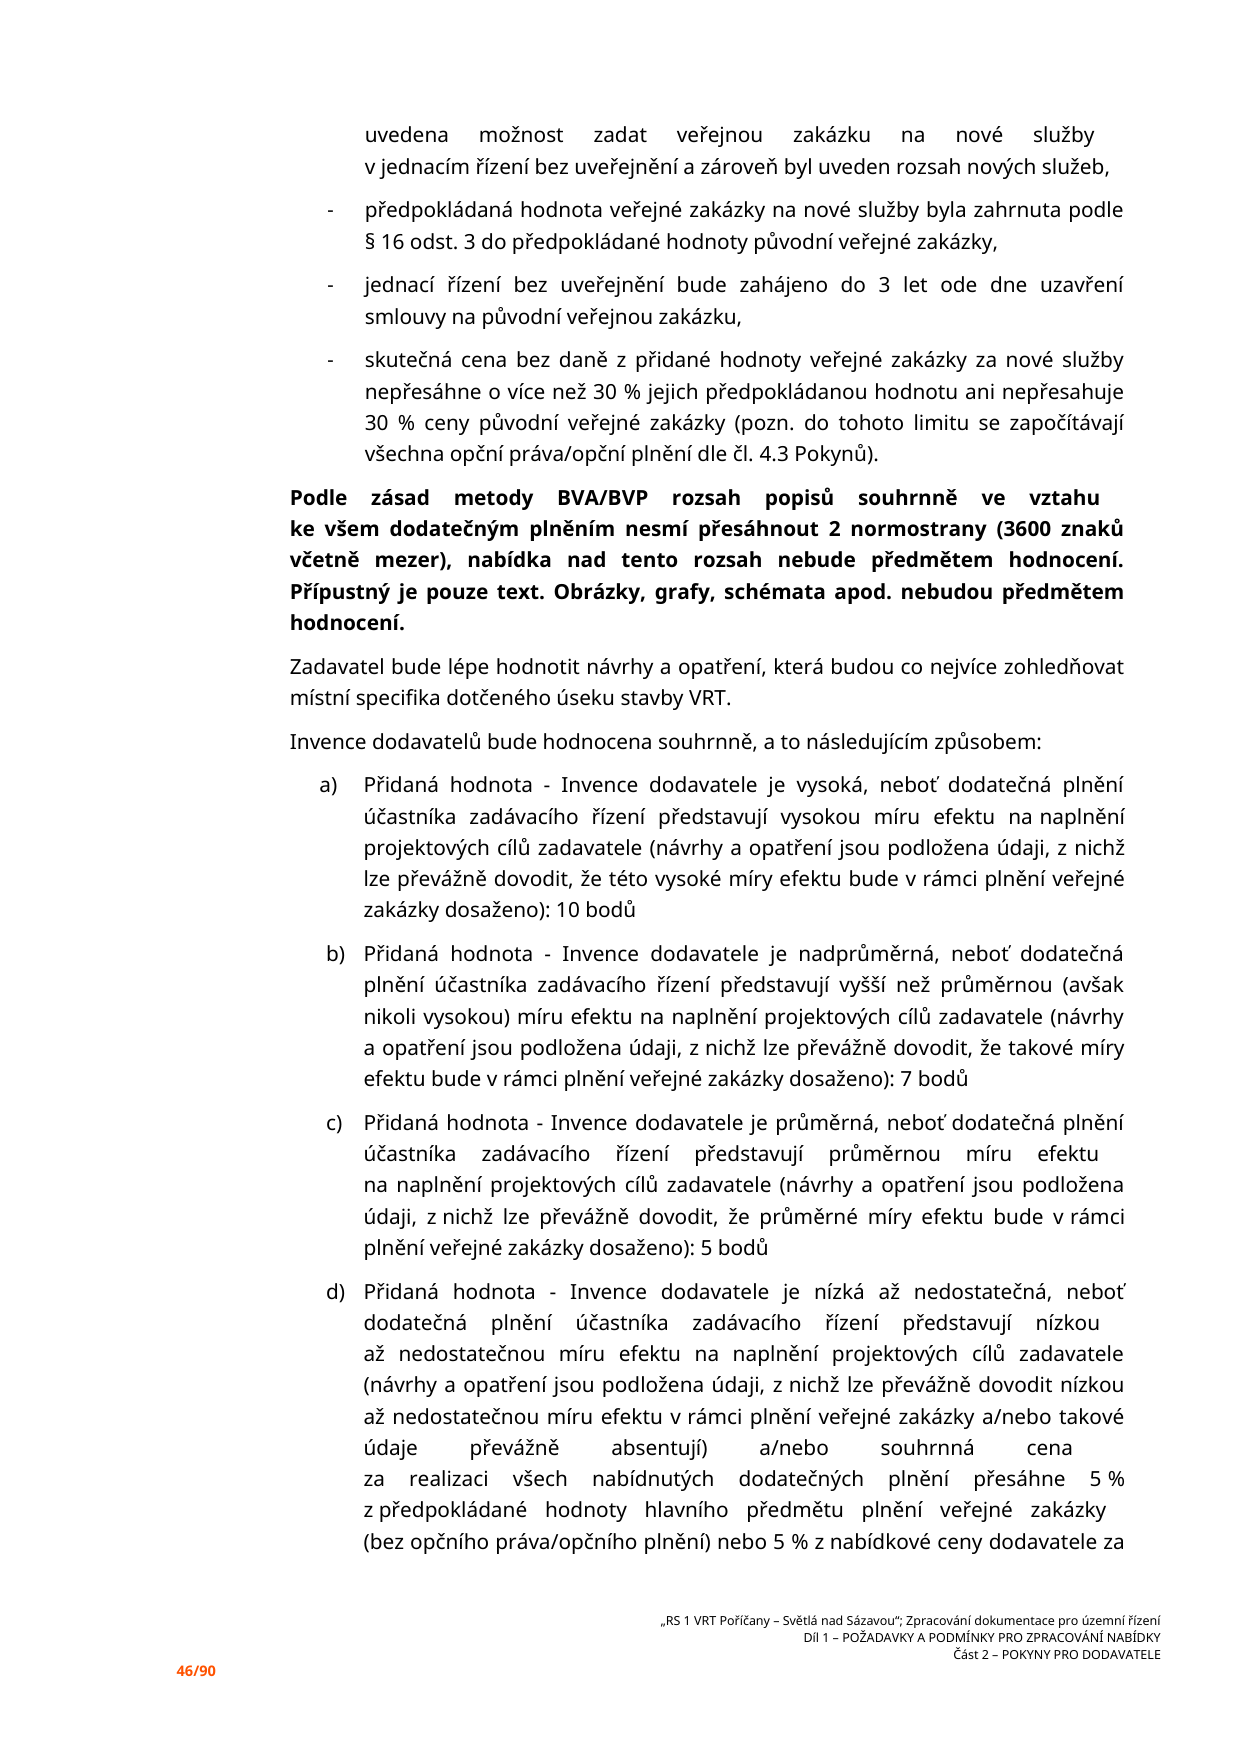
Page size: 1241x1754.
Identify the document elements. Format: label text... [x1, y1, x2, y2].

list Přidaná hodnota - Invence dodavatele je nadprůměrná, neboť dodatečná plnění účastníka zadávacího řízení představují vyšší než průměrnou (avšak nikoli vysokou) míru efektu na naplnění projektových cílů zadavatele (návrhy a opatření jsou podložena údaji, z nichž lze převážně dovodit, že takové míry efektu bude v rámci plnění veřejné zakázky dosaženo): 7 bodů [326, 939, 1125, 1093]
list Přidaná hodnota - Invence dodavatele je průměrná, neboť dodatečná plnění účastníka zadávacího řízení představují průměrnou míru efektu na naplnění projektových cílů zadavatele (návrhy a opatření jsou podložena údaji, z nichž lze převážně dovodit, že průměrné míry efektu bude v rámci plnění veřejné zakázky dosaženo): 5 bodů [326, 1108, 1125, 1262]
text Invence dodavatelů bude hodnocena souhrnně, a to následujícím způsobem: [289, 727, 1125, 755]
list skutečná cena bez daně z přidané hodnoty veřejné zakázky za nové služby nepřesáhne o více než 30 % jejich předpokládanou hodnotu ani nepřesahuje 30 % ceny původní veřejné zakázky (pozn. do tohoto limitu se započítávají všechna opční práva/opční plnění dle čl. 4.3 Pokynů). [327, 346, 1125, 468]
text Podle zásad metody BVA/BVP rozsah popisů souhrnně ve vztahu ke všem dodatečným plněním nesmí přesáhnout 2 normostrany (3600 znaků včetně mezer), nabídka nad tento rozsah nebude předmětem hodnocení. Přípustný je pouze text. Obrázky, grafy, schémata apod. nebudou předmětem hodnocení. [289, 483, 1125, 637]
list předpokládaná hodnota veřejné zakázky na nové služby byla zahrnuta podle § 16 odst. 3 do předpokládané hodnoty původní veřejné zakázky, [327, 196, 1125, 255]
list jednací řízení bez uveřejnění bude zahájeno do 3 let ode dne uzavření smlouvy na původní veřejnou zakázku, [327, 271, 1125, 330]
text Zadavatel bude lépe hodnotit návrhy a opatření, která budou co nejvíce zohledňovat místní specifika dotčeného úseku stavby VRT. [289, 652, 1125, 712]
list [327, 121, 1125, 180]
list Přidaná hodnota - Invence dodavatele je vysoká, neboť dodatečná plnění účastníka zadávacího řízení představují vysokou míru efektu na naplnění projektových cílů zadavatele (návrhy a opatření jsou podložena údaji, z nichž lze převážně dovodit, že této vysoké míry efektu bude v rámci plnění veřejné zakázky dosaženo): 10 bodů [319, 771, 1125, 924]
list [326, 1277, 1125, 1555]
